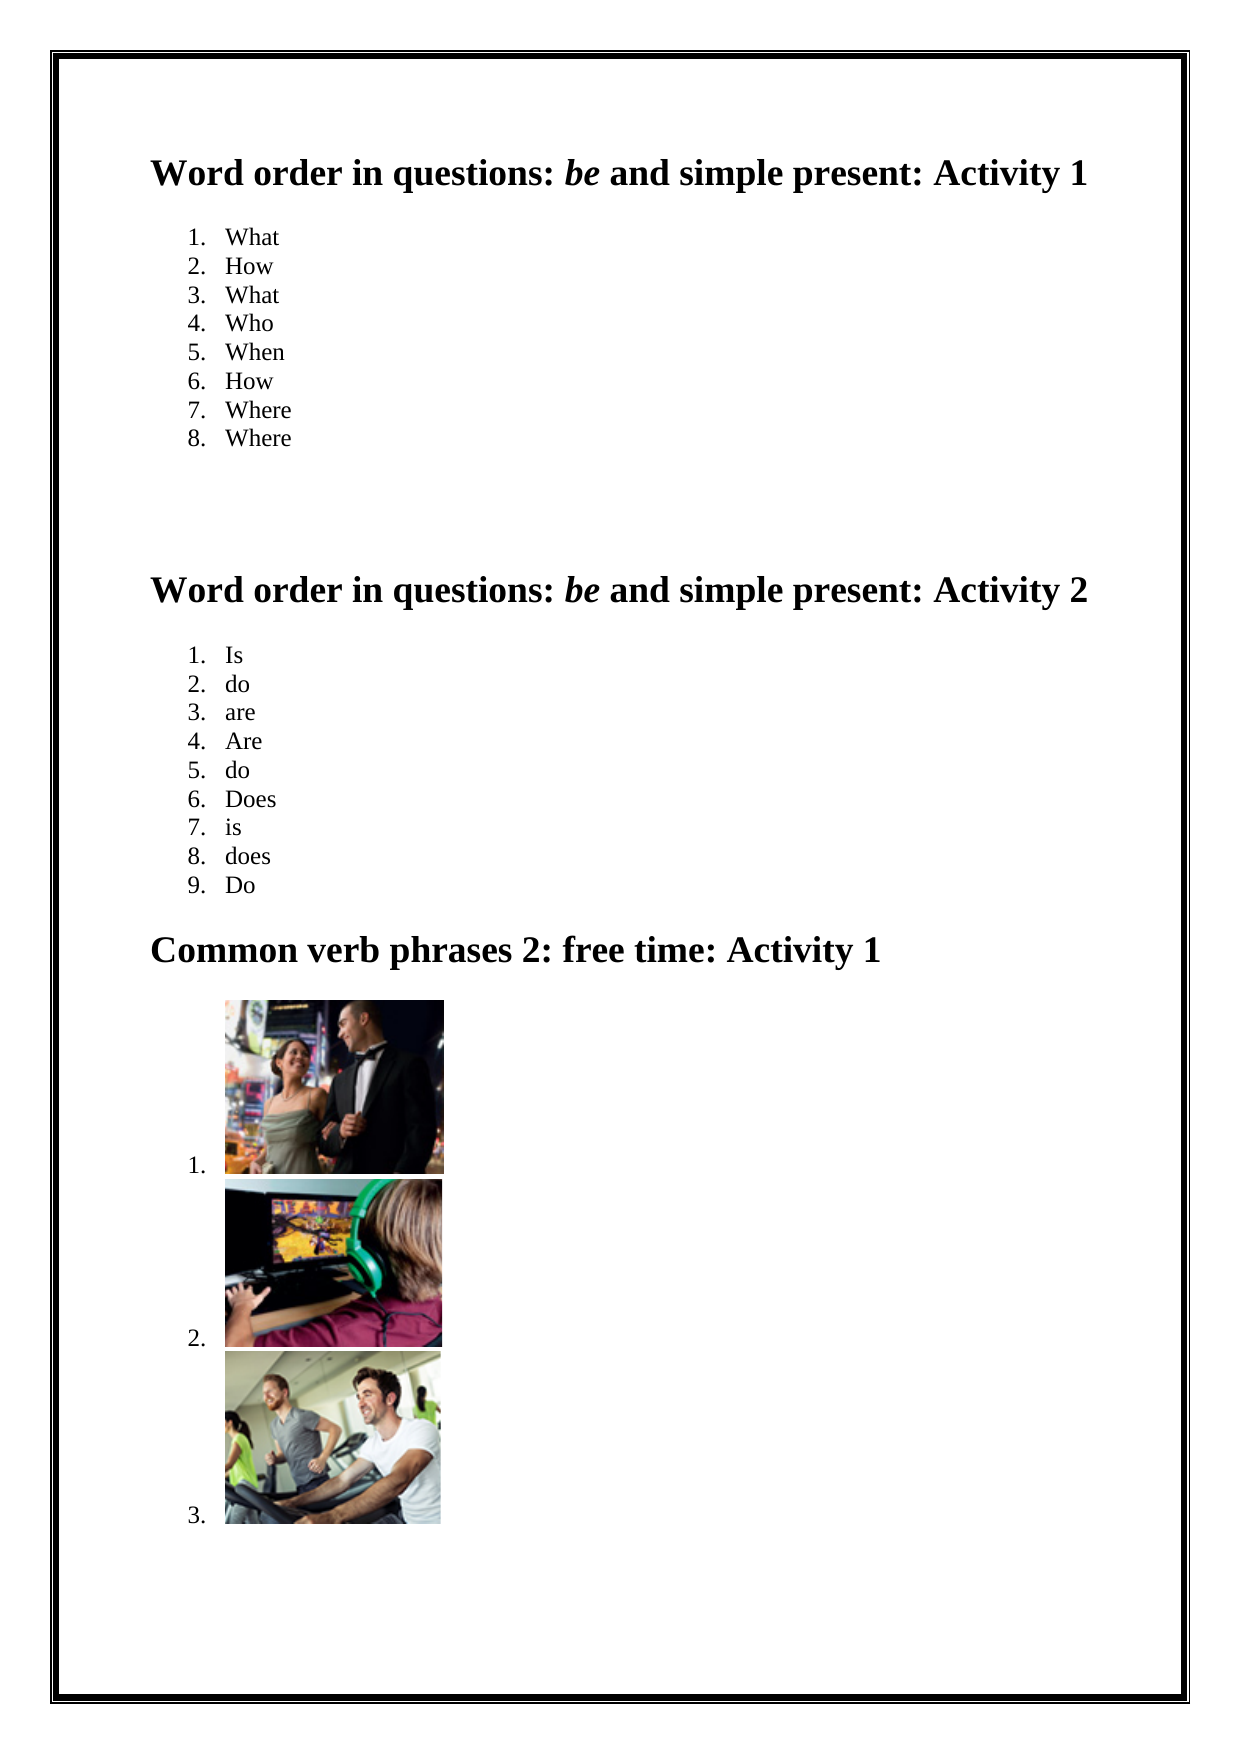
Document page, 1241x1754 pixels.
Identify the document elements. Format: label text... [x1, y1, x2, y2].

list is [187, 812, 1090, 841]
list Are [187, 726, 1090, 755]
list When [187, 337, 1090, 366]
list What [187, 222, 1090, 251]
picture [225, 1000, 444, 1174]
list Who [187, 308, 1090, 337]
list do [187, 755, 1090, 784]
text Common verb phrases 2: free time: Activity 1 [150, 928, 1090, 971]
list How [187, 366, 1090, 395]
list Is [187, 640, 1090, 669]
list How [187, 251, 1090, 280]
list do [187, 669, 1090, 697]
text Word order in questions: be and simple present: Activity 1 [150, 150, 1090, 193]
list Where [187, 423, 1090, 452]
list Do [187, 870, 1090, 899]
list are [187, 697, 1090, 726]
picture [225, 1179, 443, 1347]
text Word order in questions: be and simple present: Activity 2 [150, 568, 1090, 611]
list Where [187, 395, 1090, 423]
picture [225, 1351, 441, 1524]
list does [187, 841, 1090, 870]
list What [187, 280, 1090, 308]
list Does [187, 784, 1090, 812]
